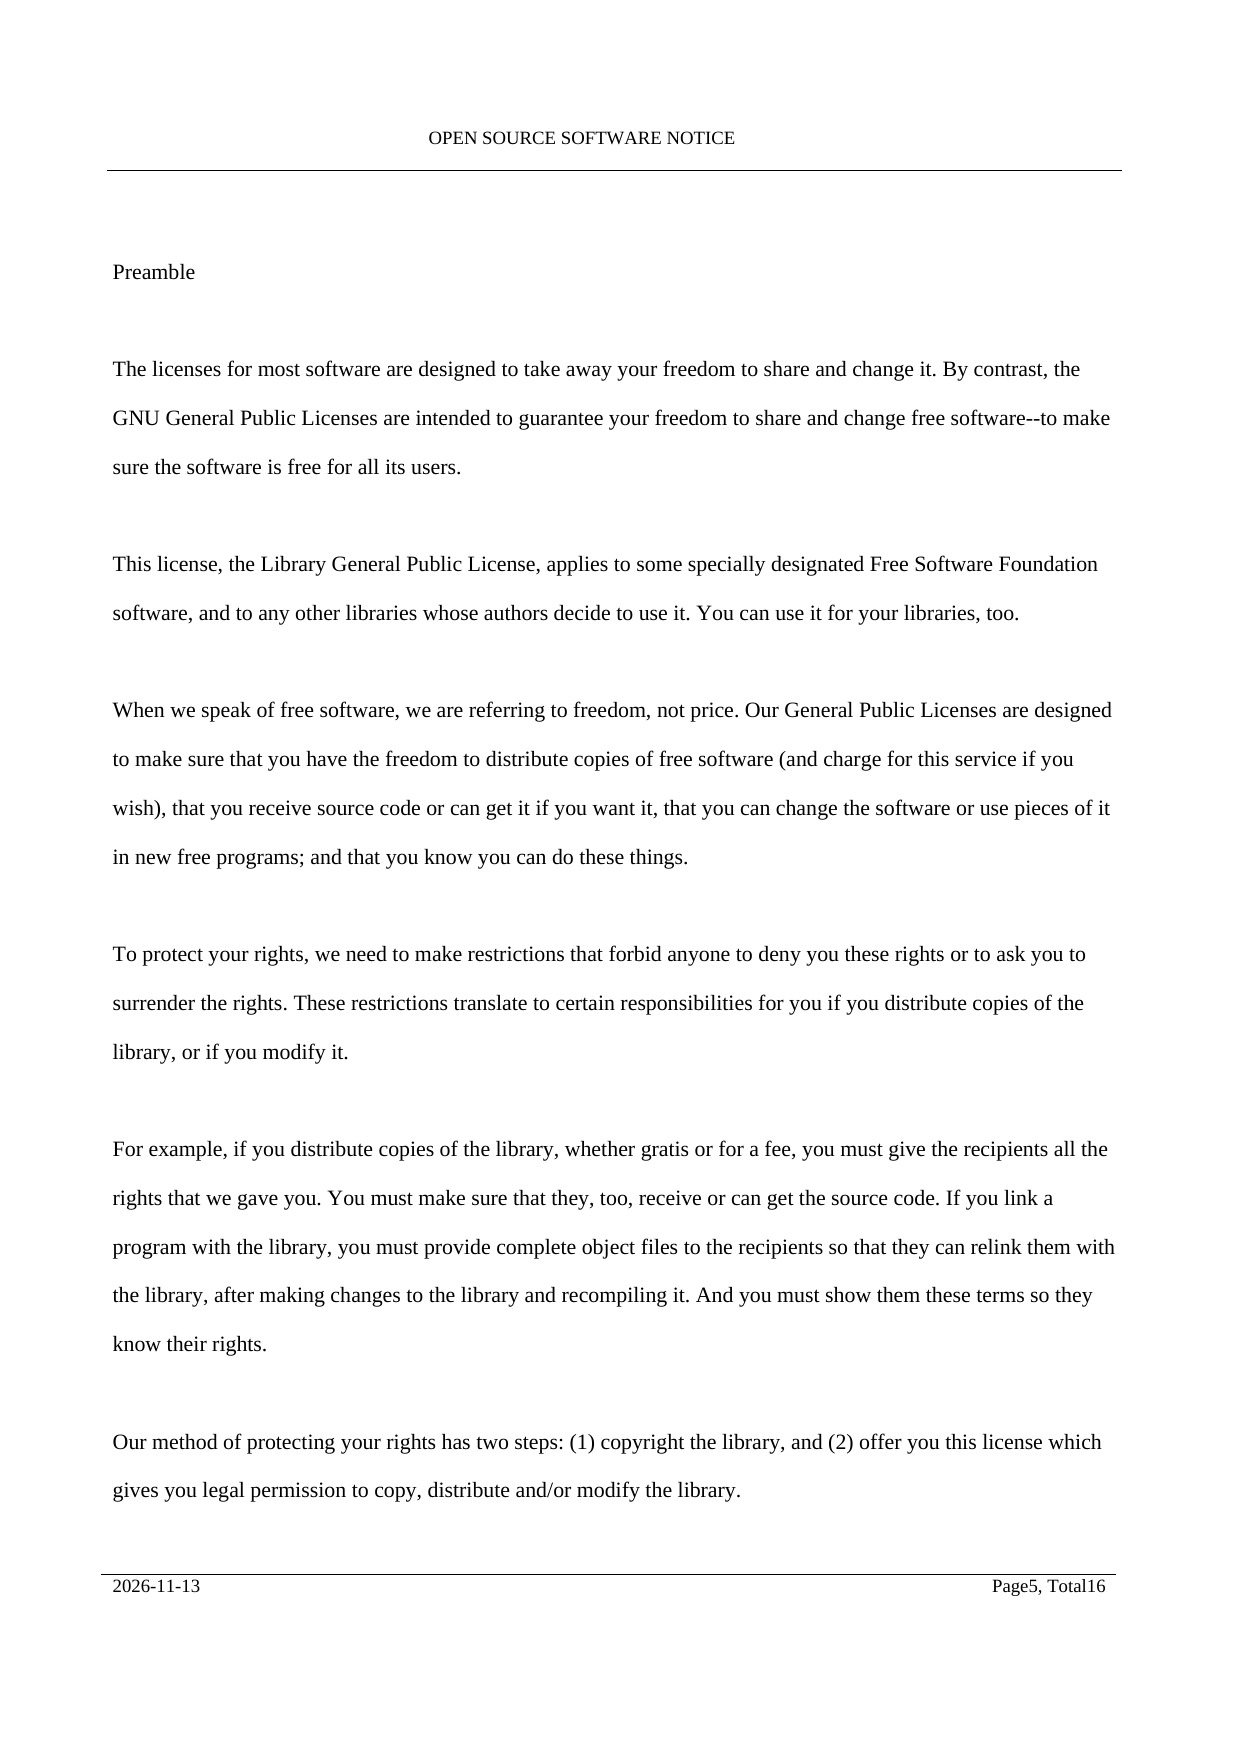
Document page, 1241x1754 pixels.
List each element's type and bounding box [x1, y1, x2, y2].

text [112, 206, 1128, 1506]
